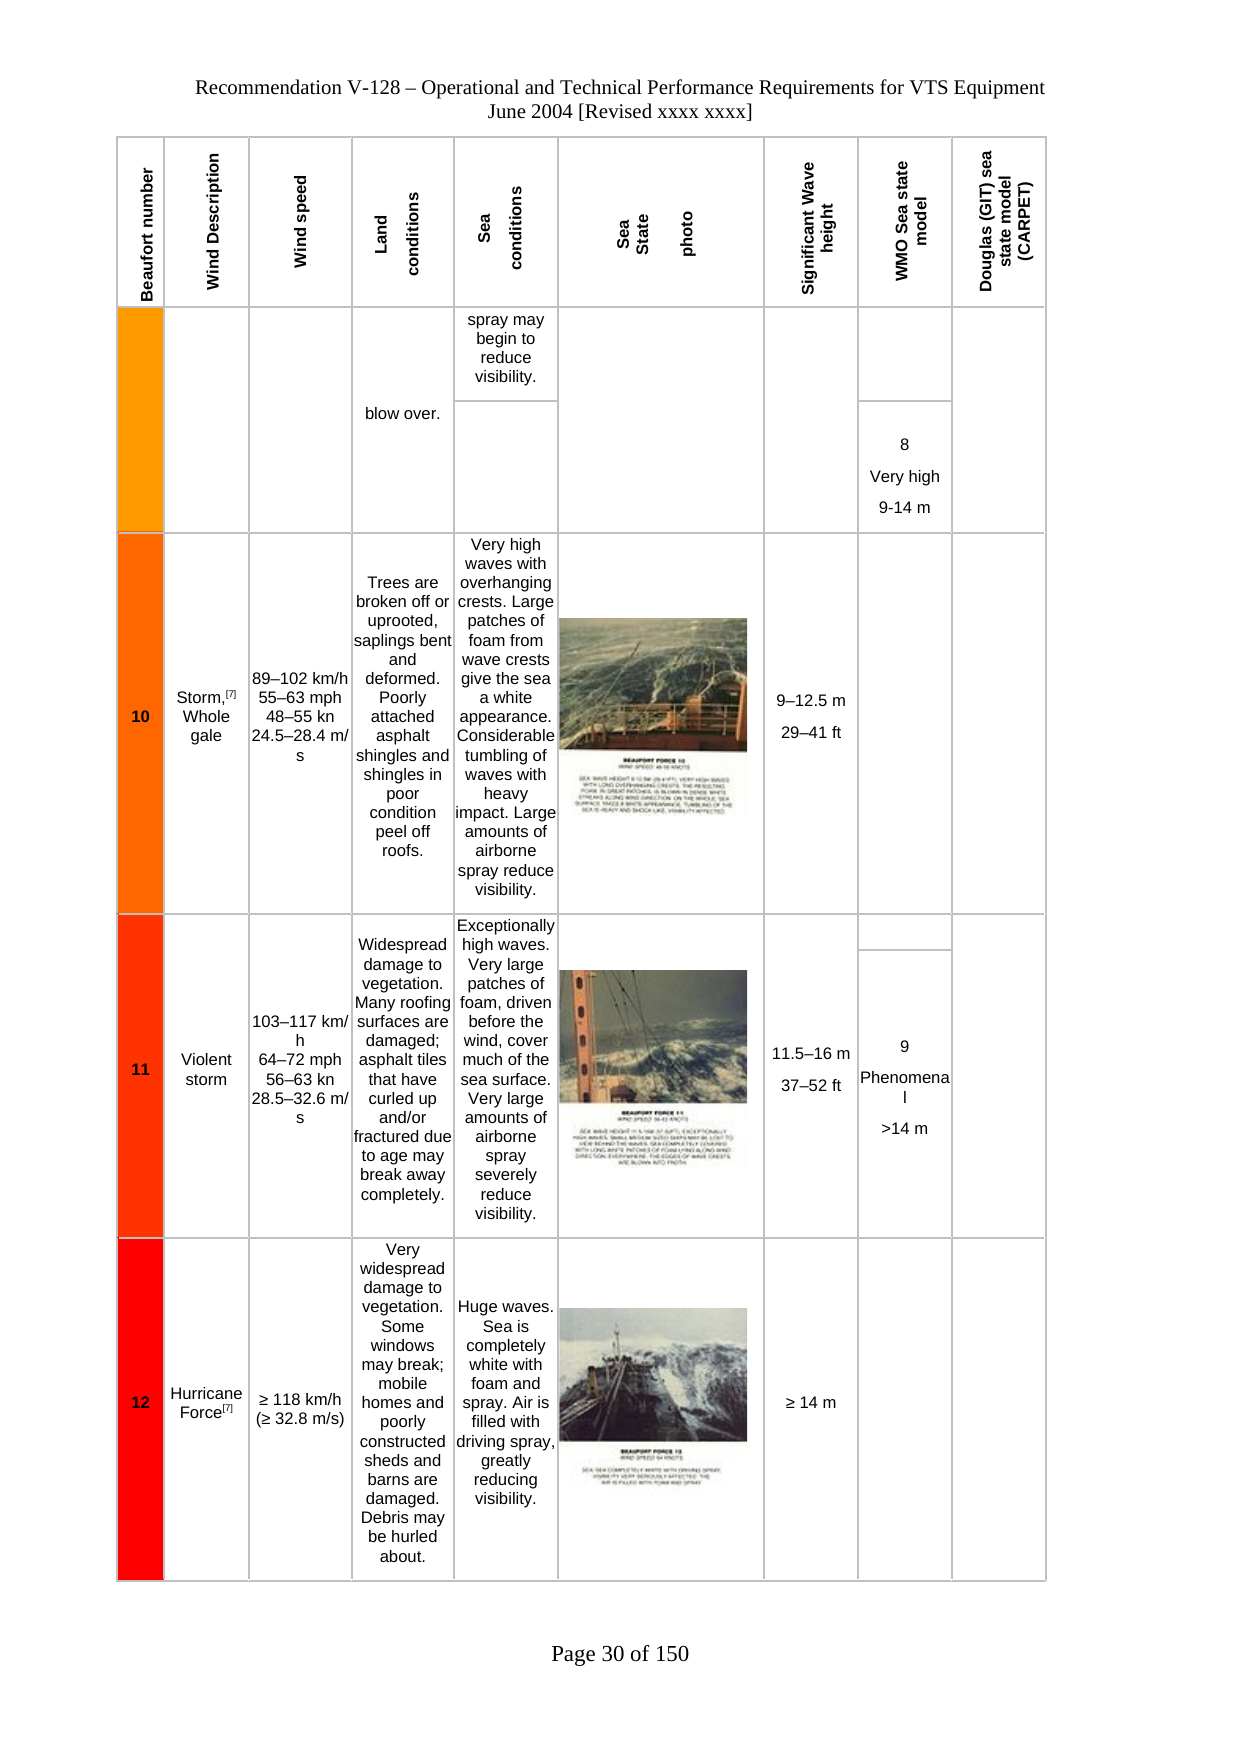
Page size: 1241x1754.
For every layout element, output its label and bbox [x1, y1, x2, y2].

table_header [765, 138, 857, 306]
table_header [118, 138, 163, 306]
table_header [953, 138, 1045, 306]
picture [559, 618, 748, 816]
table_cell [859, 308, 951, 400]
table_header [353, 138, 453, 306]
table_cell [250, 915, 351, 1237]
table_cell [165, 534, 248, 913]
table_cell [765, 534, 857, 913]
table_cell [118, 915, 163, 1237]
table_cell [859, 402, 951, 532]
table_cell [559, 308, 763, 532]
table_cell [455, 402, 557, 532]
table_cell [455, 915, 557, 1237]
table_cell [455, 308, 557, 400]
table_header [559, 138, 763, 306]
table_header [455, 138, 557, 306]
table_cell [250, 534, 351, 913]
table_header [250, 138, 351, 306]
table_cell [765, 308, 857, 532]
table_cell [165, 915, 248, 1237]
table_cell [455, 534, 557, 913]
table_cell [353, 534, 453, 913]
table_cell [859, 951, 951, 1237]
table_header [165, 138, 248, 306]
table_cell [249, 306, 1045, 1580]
picture [559, 970, 748, 1168]
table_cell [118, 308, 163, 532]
picture [559, 1308, 748, 1497]
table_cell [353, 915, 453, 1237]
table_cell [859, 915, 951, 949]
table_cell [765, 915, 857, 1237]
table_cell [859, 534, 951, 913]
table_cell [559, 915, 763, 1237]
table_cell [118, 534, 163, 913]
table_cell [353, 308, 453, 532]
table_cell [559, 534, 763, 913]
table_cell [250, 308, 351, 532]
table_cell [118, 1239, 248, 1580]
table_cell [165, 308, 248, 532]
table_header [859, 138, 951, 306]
